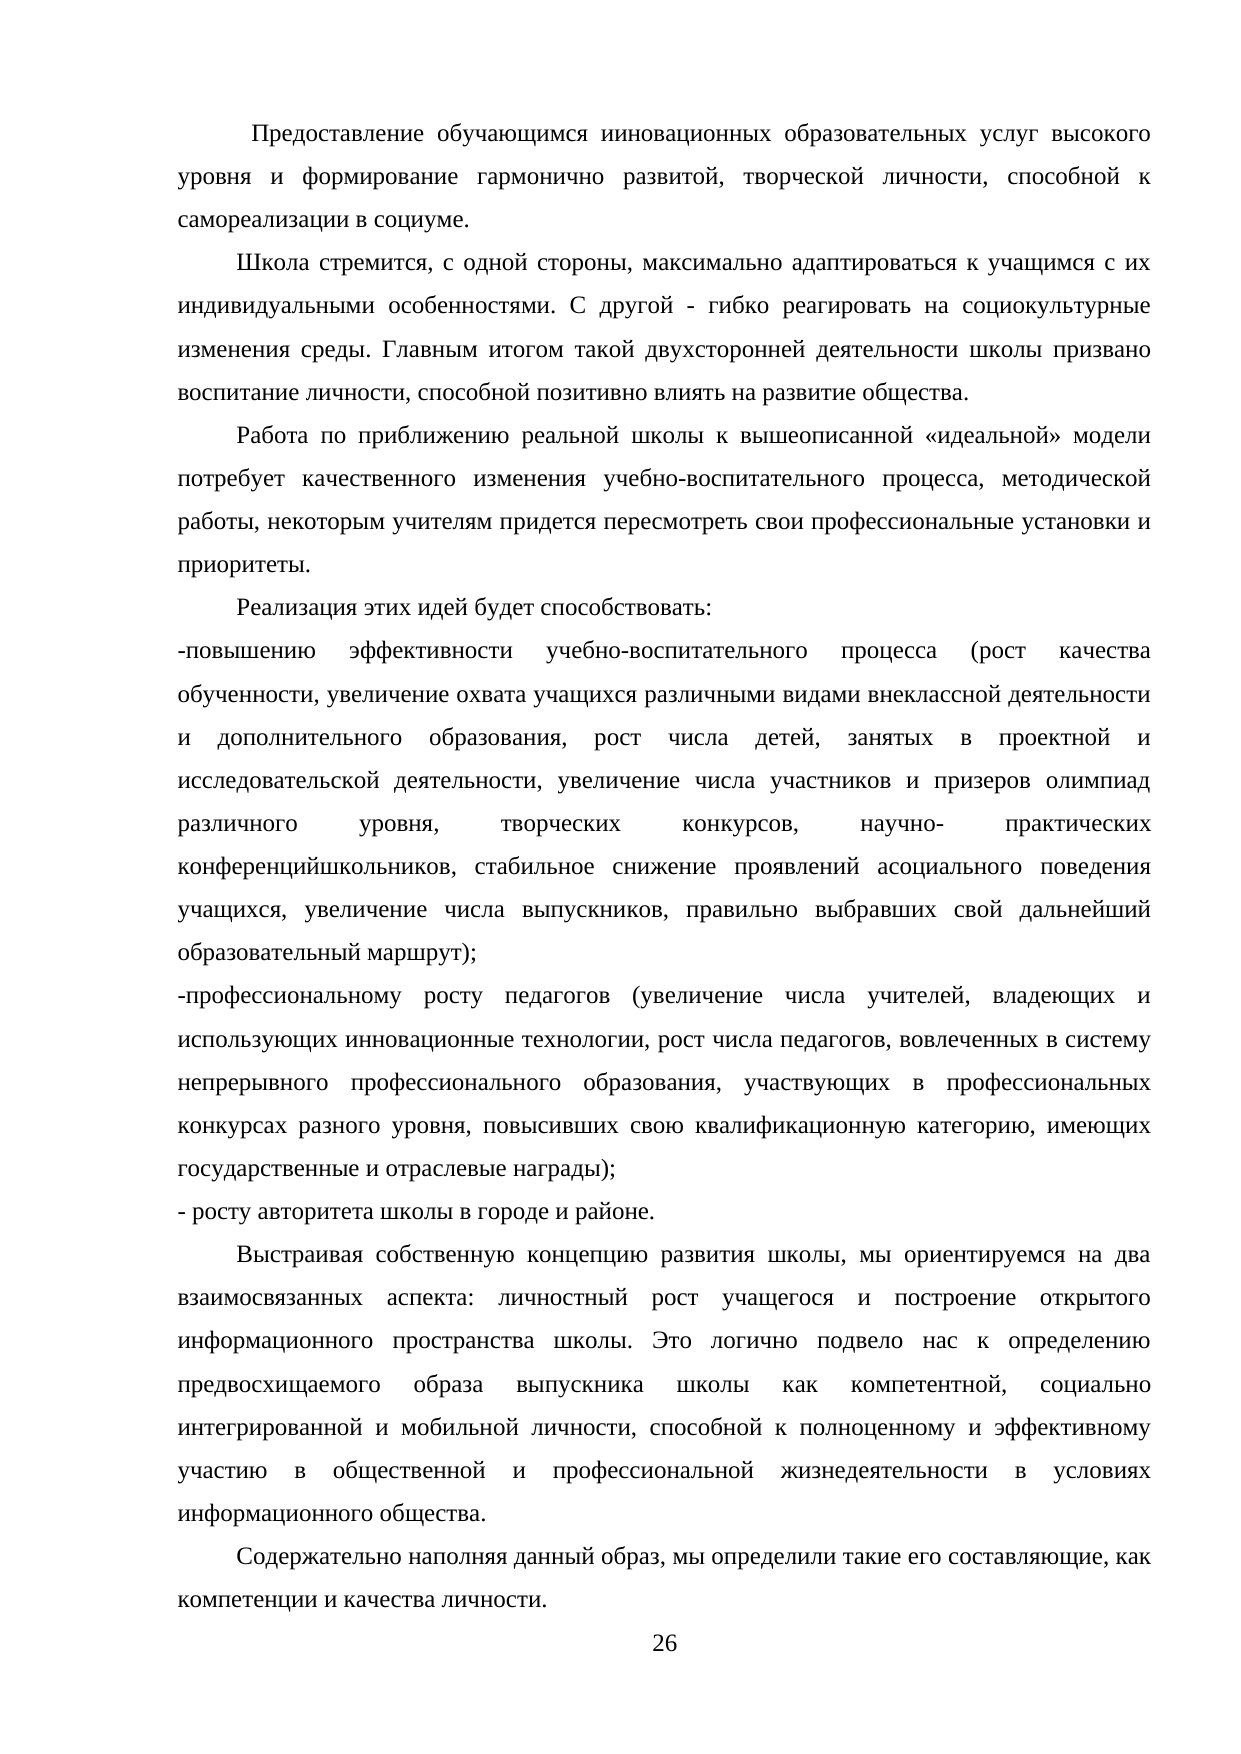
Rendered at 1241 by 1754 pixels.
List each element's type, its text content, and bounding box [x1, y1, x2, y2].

text -повышению эффективности учебно-воспитательного процесса (рост качества обученности, увеличение охвата учащихся различными видами внеклассной деятельности и дополнительного образования, рост числа детей, занятых в проектной и исследовательской деятельности, увеличение числа участников и призеров олимпиад различного уровня, творческих конкурсов, научно- практических конференцийшкольников, стабильное снижение проявлений асоциального поведения учащихся, увеличение числа выпускников, правильно выбравших свой дальнейший образовательный маршрут); [177, 636, 1152, 966]
text Выстраивая собственную концепцию развития школы, мы ориентируемся на два взаимосвязанных аспекта: личностный рост учащегося и построение открытого информационного пространства школы. Это логично подвело нас к определению предвосхищаемого образа выпускника школы как компетентной, социально интегрированной и мобильной личности, способной к полноценному и эффективному участию в общественной и профессиональной жизнедеятельности в условиях информационного общества. [177, 1239, 1152, 1527]
text Содержательно наполняя данный образ, мы определили такие его составляющие, как компетенции и качества личности. [177, 1541, 1152, 1613]
text Школа стремится, с одной стороны, максимально адаптироваться к учащимся с их индивидуальными особенностями. С другой - гибко реагировать на социокультурные изменения среды. Главным итогом такой двухсторонней деятельности школы призвано воспитание личности, способной позитивно влиять на развитие общества. [177, 247, 1152, 406]
text Реализация этих идей будет способствовать: [177, 592, 1152, 621]
text Предоставление обучающимся ииновационных образовательных услуг высокого уровня и формирование гармонично развитой, творческой личности, способной к самореализации в социуме. [177, 118, 1152, 233]
text Работа по приближению реальной школы к вышеописанной «идеальной» модели потребует качественного изменения учебно-воспитательного процесса, методической работы, некоторым учителям придется пересмотреть свои профессиональные установки и приоритеты. [177, 420, 1152, 578]
text -профессиональному росту педагогов (увеличение числа учителей, владеющих и использующих инновационные технологии, рост числа педагогов, вовлеченных в систему непрерывного профессионального образования, участвующих в профессиональных конкурсах разного уровня, повысивших свою квалификационную категорию, имеющих государственные и отраслевые награды); [177, 981, 1152, 1182]
text - росту авторитета школы в городе и районе. [177, 1196, 1152, 1225]
